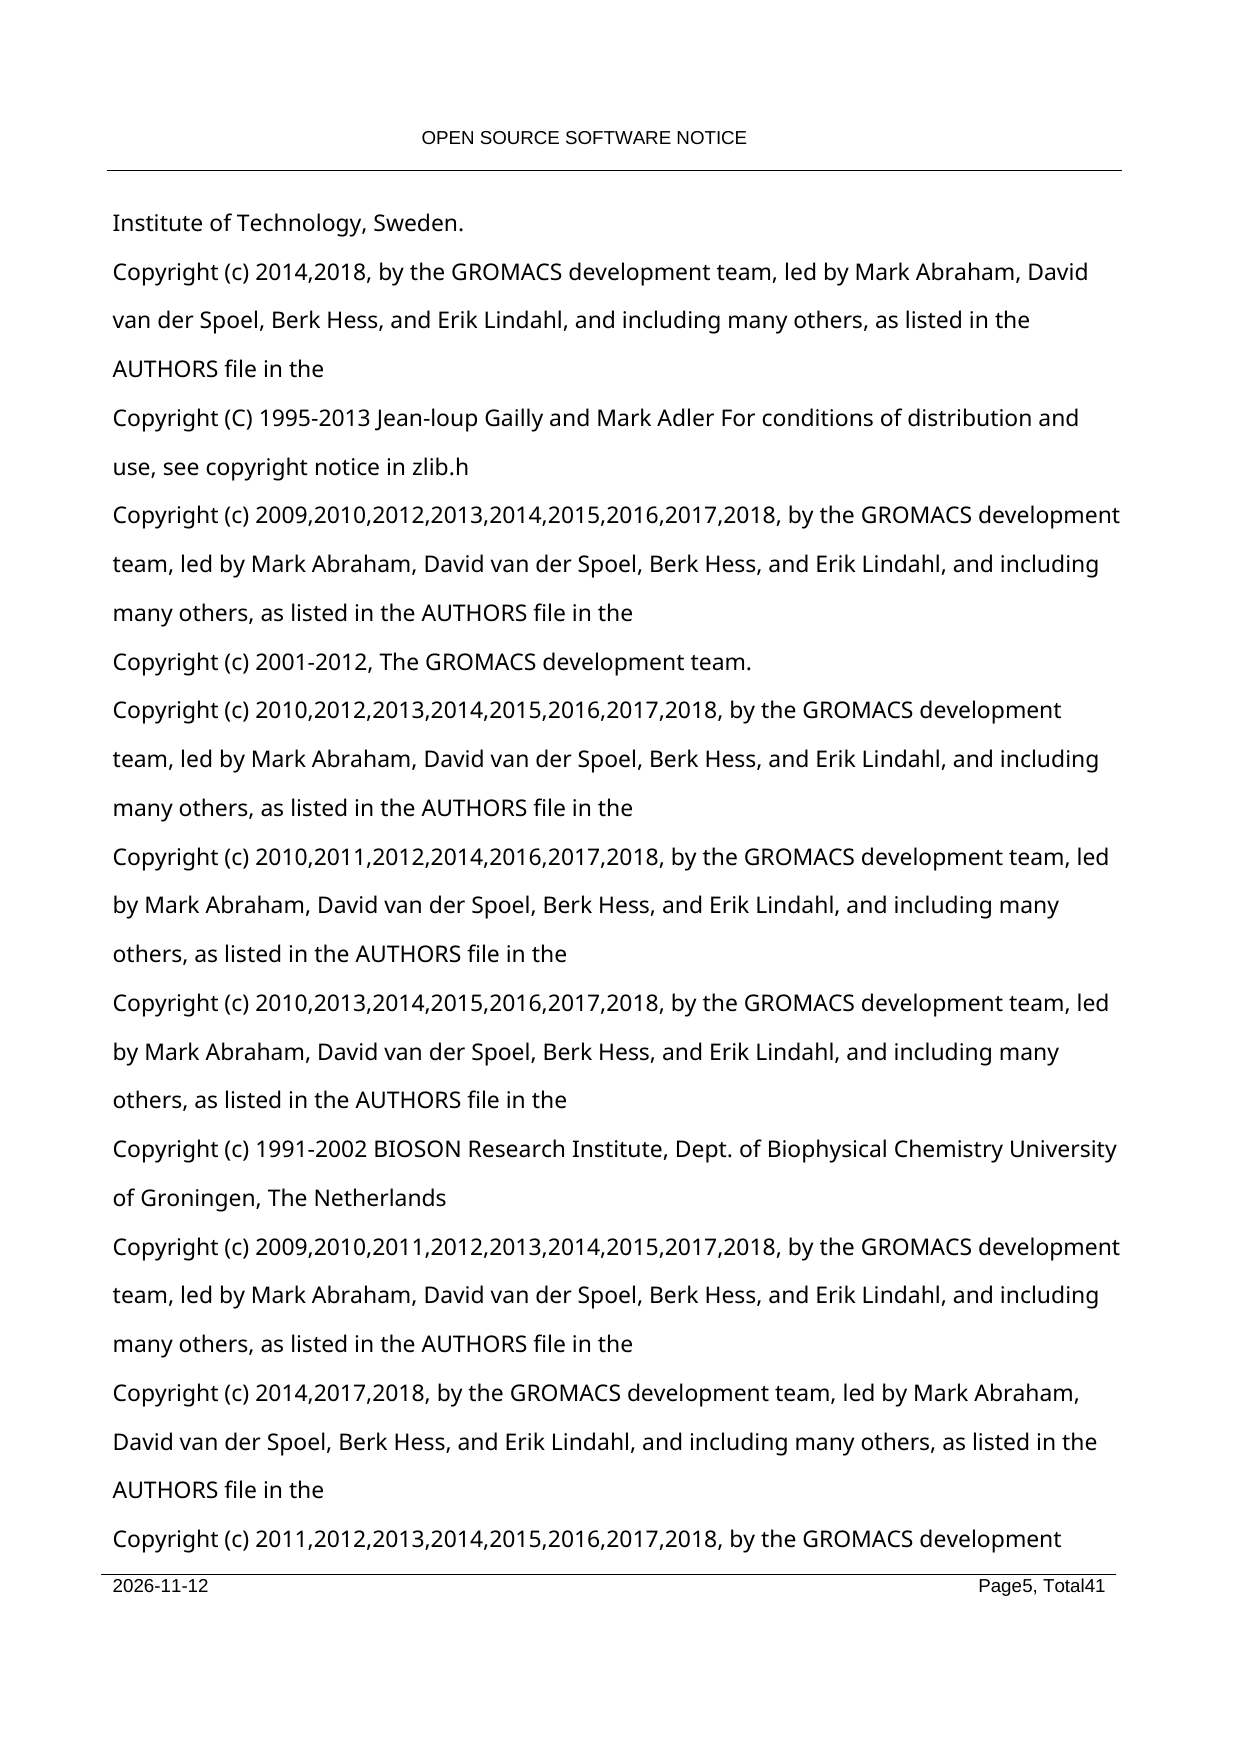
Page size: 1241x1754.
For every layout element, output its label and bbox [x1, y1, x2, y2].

text [112, 206, 1128, 1555]
